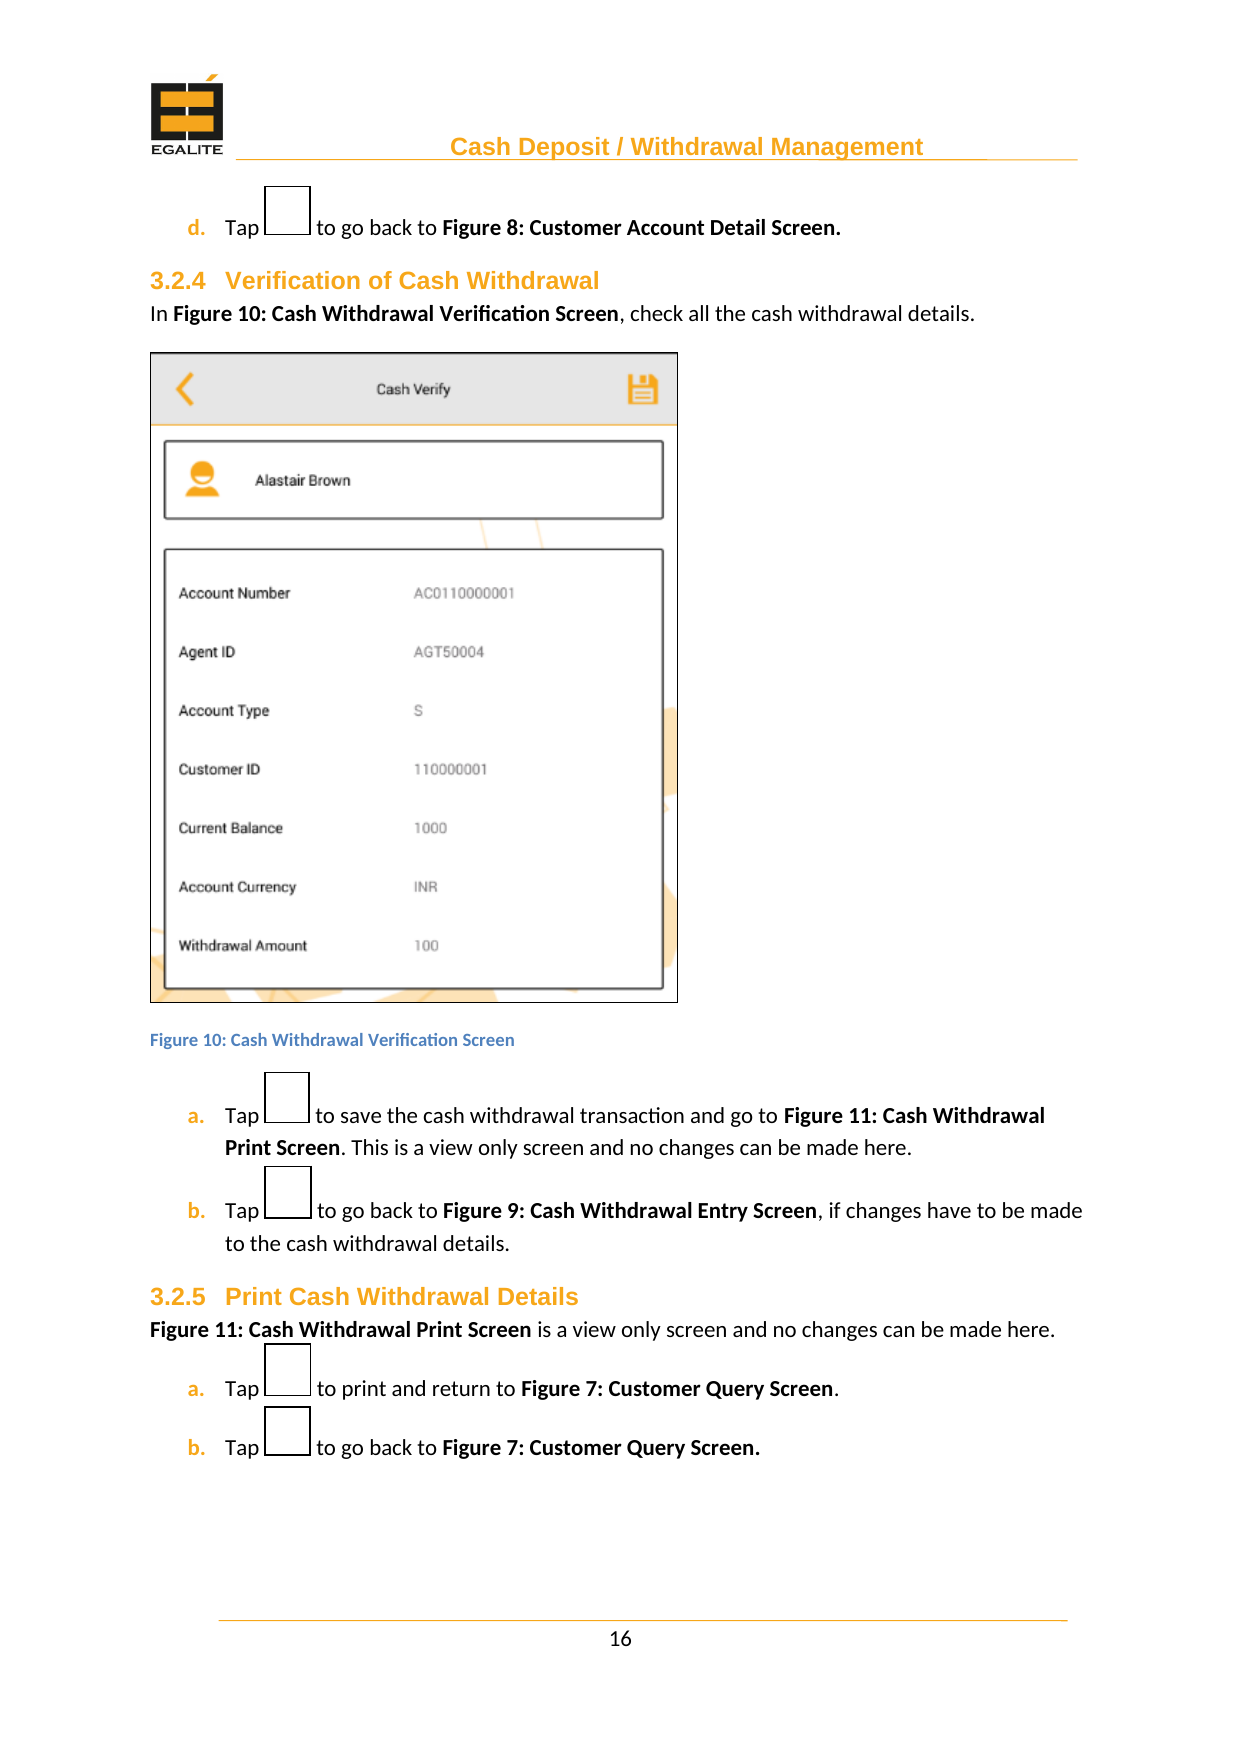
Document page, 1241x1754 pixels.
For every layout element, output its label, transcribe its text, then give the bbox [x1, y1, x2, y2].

list Tap to go back to Figure 7: Customer Query Screen. [187, 1406, 1090, 1461]
text Figure 11: Cash Withdrawal Print Screen is a view only screen and no changes can be made here. [150, 1315, 1090, 1343]
list Tap to go back to Figure 9: Cash Withdrawal Entry Screen, if changes have to be made to the cash withdrawal details. [187, 1166, 1090, 1257]
list Tap to go back to Figure 8: Customer Account Detail Screen. [187, 186, 1090, 241]
list Tap to save the cash withdrawal transaction and go to Figure 11: Cash Withdrawal Print Screen. This is a view only screen and no changes can be made here. [187, 1072, 1090, 1161]
picture [151, 353, 677, 1002]
subtitle Print Cash Withdrawal Details [150, 1282, 1090, 1311]
list Tap to print and return to Figure 7: Customer Query Screen. [187, 1343, 1090, 1402]
picture [150, 73, 224, 156]
text In Figure 10: Cash Withdrawal Verification Screen, check all the cash withdrawal details. [150, 299, 1090, 327]
text Figure 10: Cash Withdrawal Verification Screen [150, 1028, 1090, 1051]
subtitle Verification of Cash Withdrawal [150, 266, 1090, 295]
